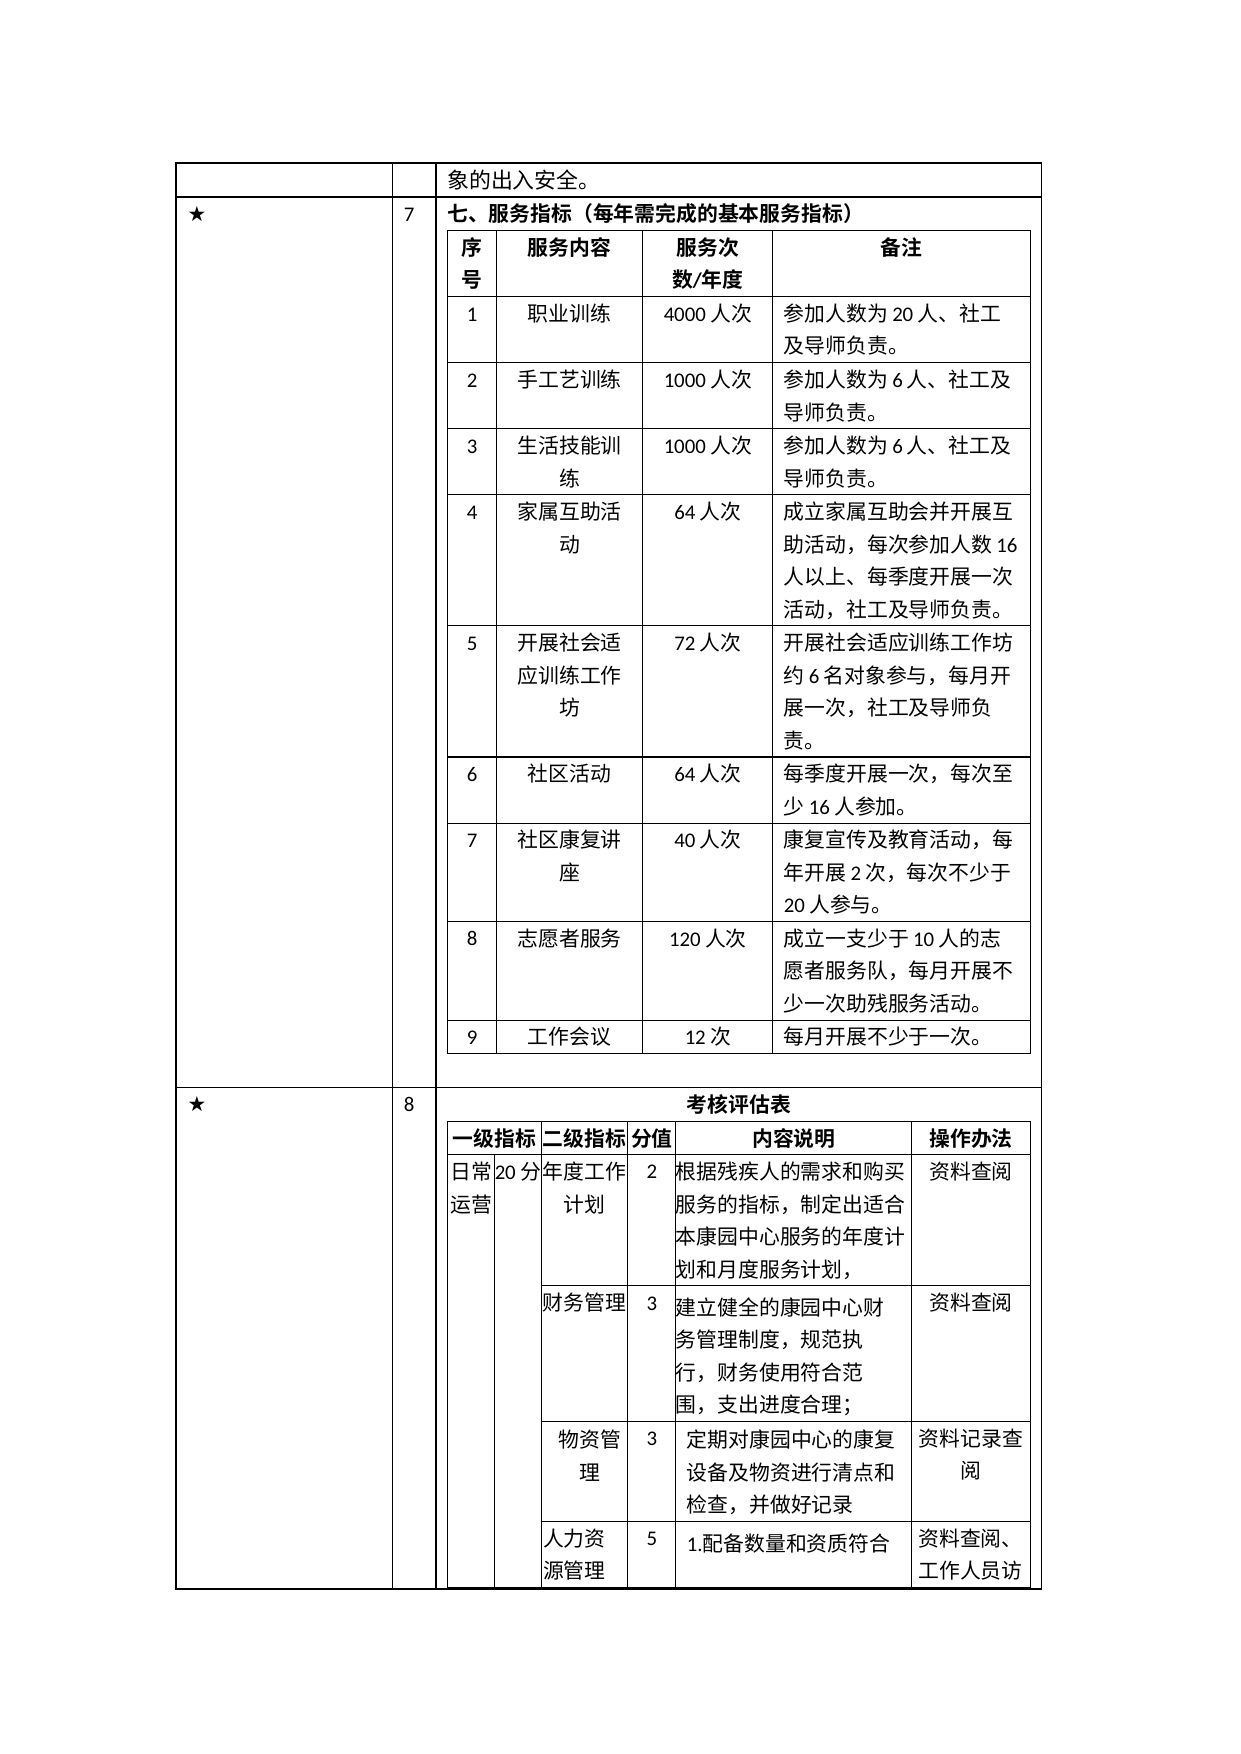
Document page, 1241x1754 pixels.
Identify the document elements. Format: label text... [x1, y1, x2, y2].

table_cell 8 [393, 1088, 435, 1588]
table_cell ★ [177, 1088, 392, 1588]
table_cell 7 [393, 198, 435, 1087]
table_cell ★ [177, 164, 392, 196]
table_cell ★ [177, 198, 392, 1087]
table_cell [437, 164, 1041, 196]
table_cell 6 [393, 164, 435, 196]
table_cell 考核评估表 [437, 1088, 1041, 1588]
table_cell 七、服务指标（每年需完成的基本服务指标） [437, 198, 1041, 1087]
